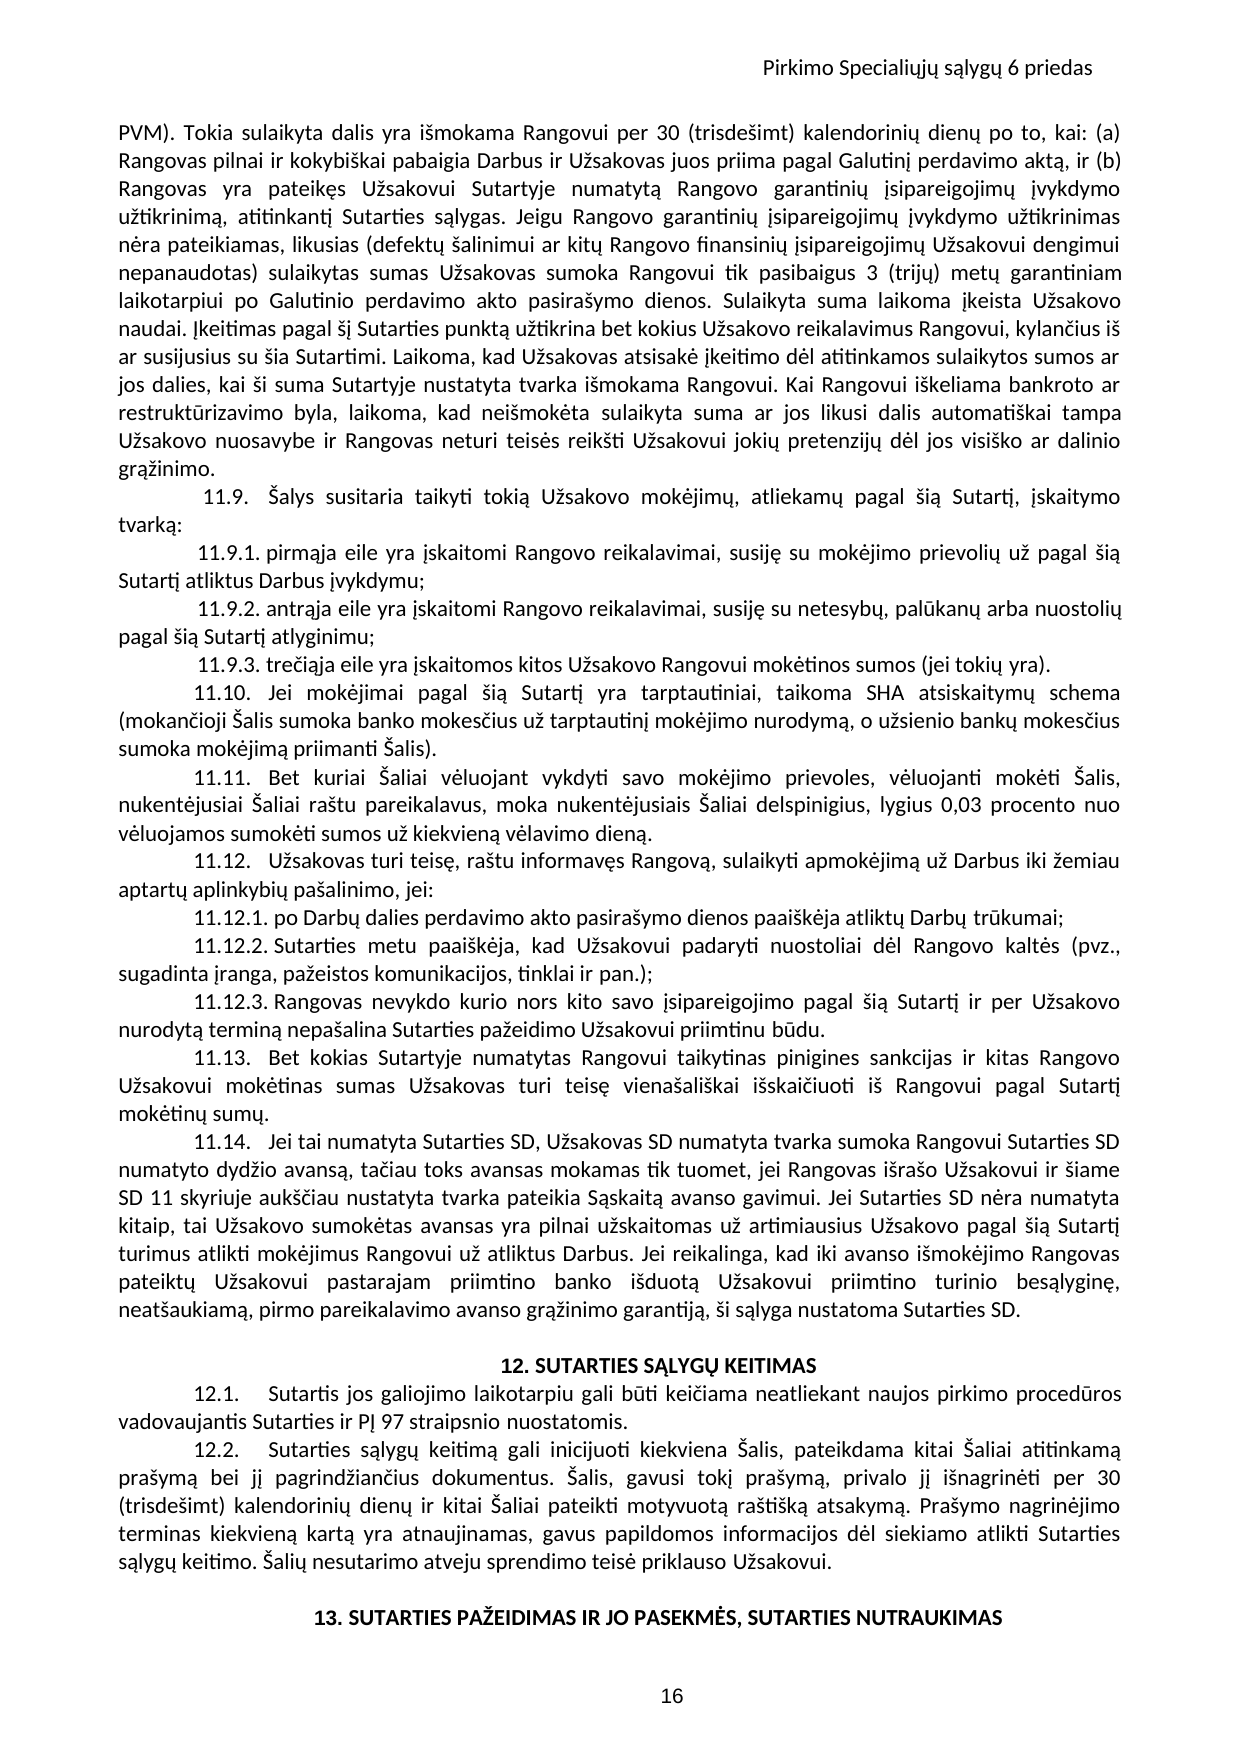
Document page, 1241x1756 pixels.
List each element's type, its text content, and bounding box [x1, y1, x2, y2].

list antrąja eile yra įskaitomi Rangovo reikalavimai, susiję su netesybų, palūkanų arba nuostolių pagal šią Sutartį atlyginimu; [118, 594, 1122, 651]
list Bet kokias Sutartyje numatytas Rangovui taikytinas pinigines sankcijas ir kitas Rangovo Užsakovui mokėtinas sumas Užsakovas turi teisę vienašališkai išskaičiuoti iš Rangovui pagal Sutartį mokėtinų sumų. [118, 1043, 1122, 1127]
list Šalys susitaria taikyti tokią Užsakovo mokėjimų, atliekamų pagal šią Sutartį, įskaitymo tvarką: [118, 482, 1122, 538]
list po Darbų dalies perdavimo akto pasirašymo dienos paaiškėja atliktų Darbų trūkumai; [118, 903, 1122, 931]
subtitle SUTARTIES PAŽEIDIMAS IR JO PASEKMĖS, SUTARTIES NUTRAUKIMAS [118, 1603, 1122, 1631]
list Jei tai numatyta Sutarties SD, Užsakovas SD numatyta tvarka sumoka Rangovui Sutarties SD numatyto dydžio avansą, tačiau toks avansas mokamas tik tuomet, jei Rangovas išrašo Užsakovui ir šiame SD 11 skyriuje aukščiau nustatyta tvarka pateikia Sąskaitą avanso gavimui. Jei Sutarties SD nėra numatyta kitaip, tai Užsakovo sumokėtas avansas yra pilnai užskaitomas už artimiausius Užsakovo pagal šią Sutartį turimus atlikti mokėjimus Rangovui už atliktus Darbus. Jei reikalinga, kad iki avanso išmokėjimo Rangovas pateiktų Užsakovui pastarajam priimtino banko išduotą Užsakovui priimtino turinio besąlyginę, neatšaukiamą, pirmo pareikalavimo avanso grąžinimo garantiją, ši sąlyga nustatoma Sutarties SD. [118, 1127, 1122, 1323]
list Sutarties metu paaiškėja, kad Užsakovui padaryti nuostoliai dėl Rangovo kaltės (pvz., sugadinta įranga, pažeistos komunikacijos, tinklai ir pan.); [118, 931, 1122, 987]
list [118, 118, 1122, 482]
list Rangovas nevykdo kurio nors kito savo įsipareigojimo pagal šią Sutartį ir per Užsakovo nurodytą terminą nepašalina Sutarties pažeidimo Užsakovui priimtinu būdu. [118, 987, 1122, 1043]
list Sutarties sąlygų keitimą gali inicijuoti kiekviena Šalis, pateikdama kitai Šaliai atitinkamą prašymą bei jį pagrindžiančius dokumentus. Šalis, gavusi tokį prašymą, privalo jį išnagrinėti per 30 (trisdešimt) kalendorinių dienų ir kitai Šaliai pateikti motyvuotą raštišką atsakymą. Prašymo nagrinėjimo terminas kiekvieną kartą yra atnaujinamas, gavus papildomos informacijos dėl siekiamo atlikti Sutarties sąlygų keitimo. Šalių nesutarimo atveju sprendimo teisė priklauso Užsakovui. [118, 1435, 1122, 1575]
list Bet kuriai Šaliai vėluojant vykdyti savo mokėjimo prievoles, vėluojanti mokėti Šalis, nukentėjusiai Šaliai raštu pareikalavus, moka nukentėjusiais Šaliai delspinigius, lygius 0,03 procento nuo vėluojamos sumokėti sumos už kiekvieną vėlavimo dieną. [118, 763, 1122, 847]
subtitle SUTARTIES SĄLYGŲ KEITIMAS [118, 1351, 1122, 1379]
list Sutartis jos galiojimo laikotarpiu gali būti keičiama neatliekant naujos pirkimo procedūros vadovaujantis Sutarties ir PĮ 97 straipsnio nuostatomis. [118, 1379, 1122, 1435]
list Jei mokėjimai pagal šią Sutartį yra tarptautiniai, taikoma SHA atsiskaitymų schema (mokančioji Šalis sumoka banko mokesčius už tarptautinį mokėjimo nurodymą, o užsienio bankų mokesčius sumoka mokėjimą priimanti Šalis). [118, 678, 1122, 763]
list pirmąja eile yra įskaitomi Rangovo reikalavimai, susiję su mokėjimo prievolių už pagal šią Sutartį atliktus Darbus įvykdymu; [118, 538, 1122, 594]
list Užsakovas turi teisę, raštu informavęs Rangovą, sulaikyti apmokėjimą už Darbus iki žemiau aptartų aplinkybių pašalinimo, jei: [118, 847, 1122, 903]
list trečiąja eile yra įskaitomos kitos Užsakovo Rangovui mokėtinos sumos (jei tokių yra). [118, 651, 1122, 678]
